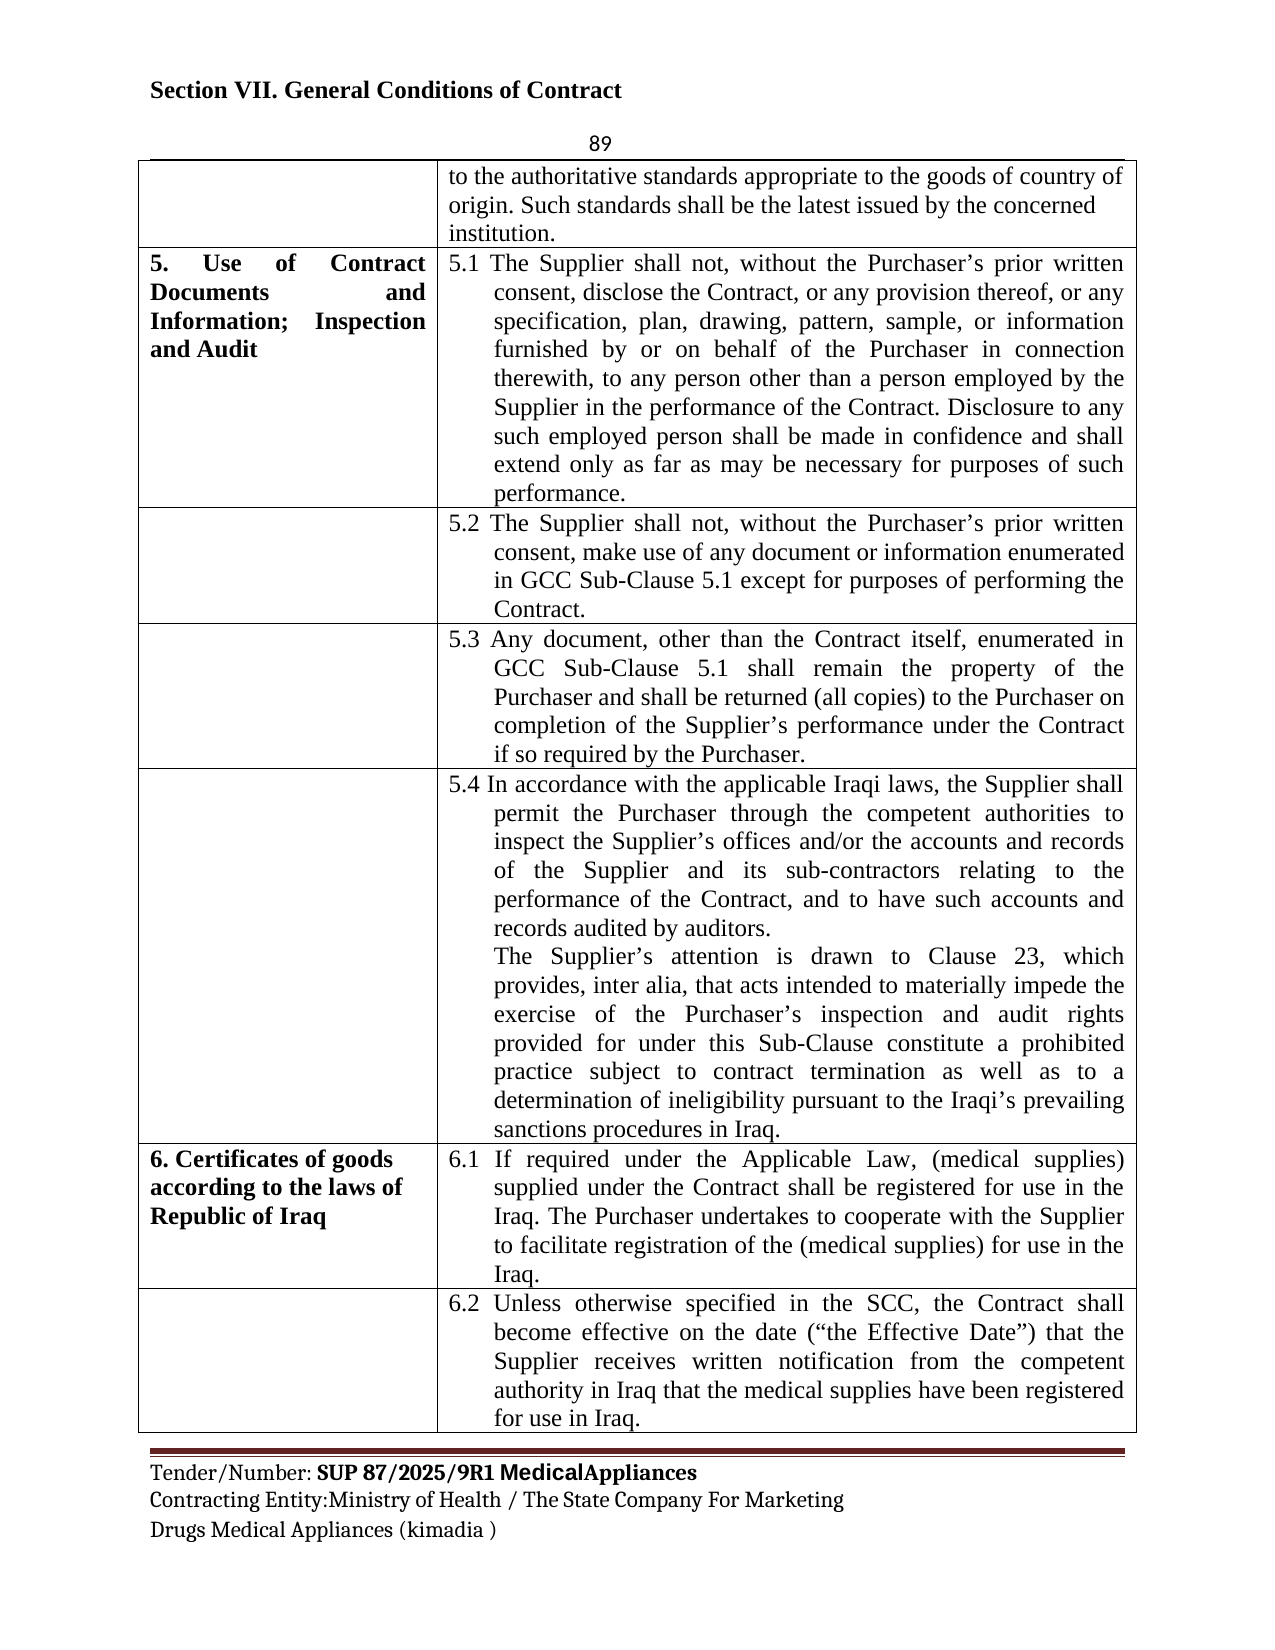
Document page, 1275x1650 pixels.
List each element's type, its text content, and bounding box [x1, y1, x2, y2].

table_header [139, 161, 437, 247]
table_cell [139, 769, 437, 1143]
table_cell 5.2 The Supplier shall not, without the Purchaser’s prior written consent, make use of any document or information enumerated in GCC Sub-Clause 5.1 except for purposes of performing the Contract. [438, 508, 1136, 623]
table_cell [139, 1289, 437, 1432]
table_cell 5. Use of Contract Documents and Information; Inspection and Audit [139, 248, 437, 507]
table_cell 6.1 If required under the Applicable Law, (medical supplies) supplied under the Contract shall be registered for use in the Iraq. The Purchaser undertakes to cooperate with the Supplier to facilitate registration of the (medical supplies) for use in the Iraq. [438, 1144, 1136, 1287]
table_header to the authoritative standards appropriate to the goods of country of origin. Such standards shall be the latest issued by the concerned institution. [438, 161, 1136, 247]
table_cell [139, 624, 437, 768]
table_cell 5.1 The Supplier shall not, without the Purchaser’s prior written consent, disclose the Contract, or any provision thereof, or any specification, plan, drawing, pattern, sample, or information furnished by or on behalf of the Purchaser in connection therewith, to any person other than a person employed by the Supplier in the performance of the Contract. Disclosure to any such employed person shall be made in confidence and shall extend only as far as may be necessary for purposes of such performance. [438, 248, 1136, 507]
table_cell [139, 508, 437, 623]
table_cell 5.3 Any document, other than the Contract itself, enumerated in GCC Sub-Clause 5.1 shall remain the property of the Purchaser and shall be returned (all copies) to the Purchaser on completion of the Supplier’s performance under the Contract if so required by the Purchaser. [438, 624, 1136, 768]
table_cell 6. Certificates of goods according to the laws of Republic of Iraq [139, 1144, 437, 1287]
table_cell 5.4 In accordance with the applicable Iraqi laws, the Supplier shall permit the Purchaser through the competent authorities to inspect the Supplier’s offices and/or the accounts and records of the Supplier and its sub-contractors relating to the performance of the Contract, and to have such accounts and records audited by auditors. The Supplier’s attention is drawn to Clause 23, which provides, inter alia, that acts intended to materially impede the exercise of the Purchaser’s inspection and audit rights provided for under this Sub-Clause constitute a prohibited practice subject to contract termination as well as to a determination of ineligibility pursuant to the Iraqi’s prevailing sanctions procedures in Iraq. [438, 769, 1136, 1143]
table_cell 6.2 Unless otherwise specified in the SCC, the Contract shall become effective on the date (“the Effective Date”) that the Supplier receives written notification from the competent authority in Iraq that the medical supplies have been registered for use in Iraq. [438, 1289, 1136, 1432]
